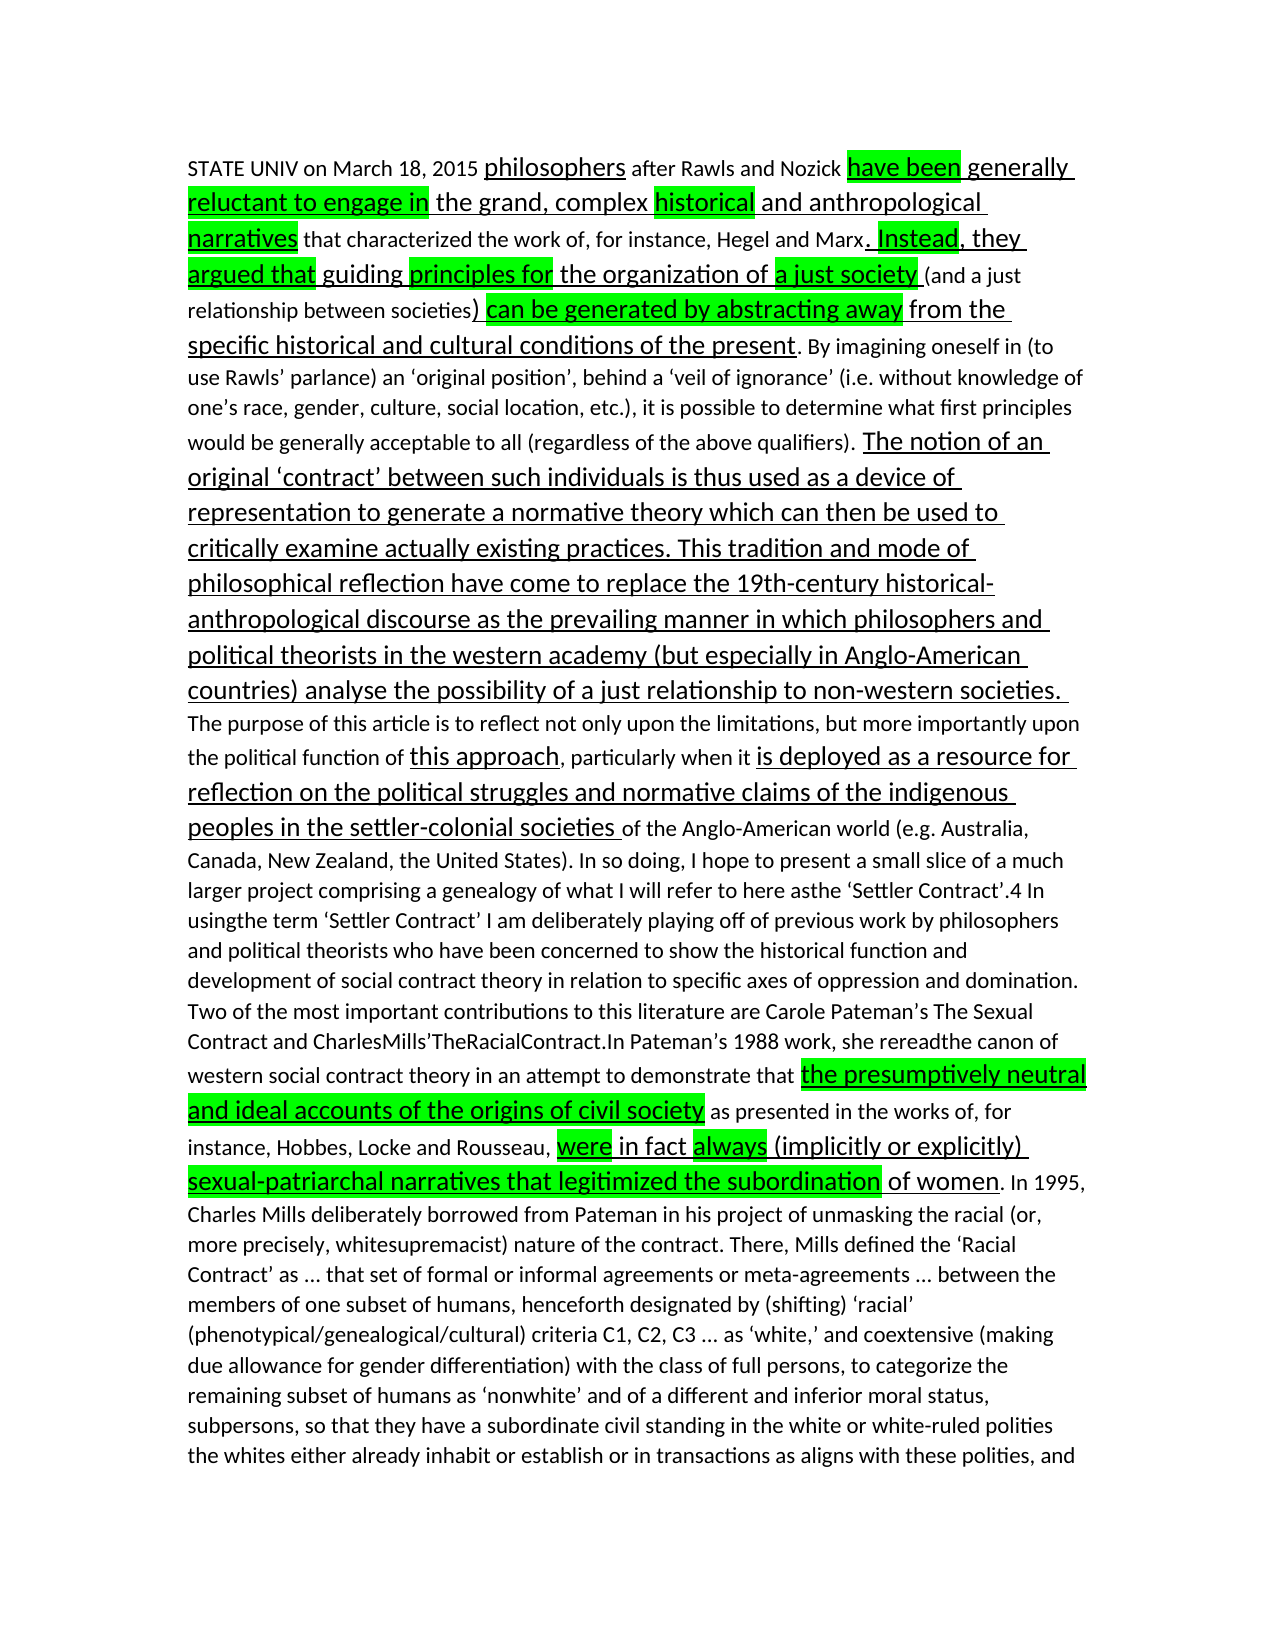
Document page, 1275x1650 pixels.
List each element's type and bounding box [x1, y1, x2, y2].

text [187, 150, 1087, 1469]
